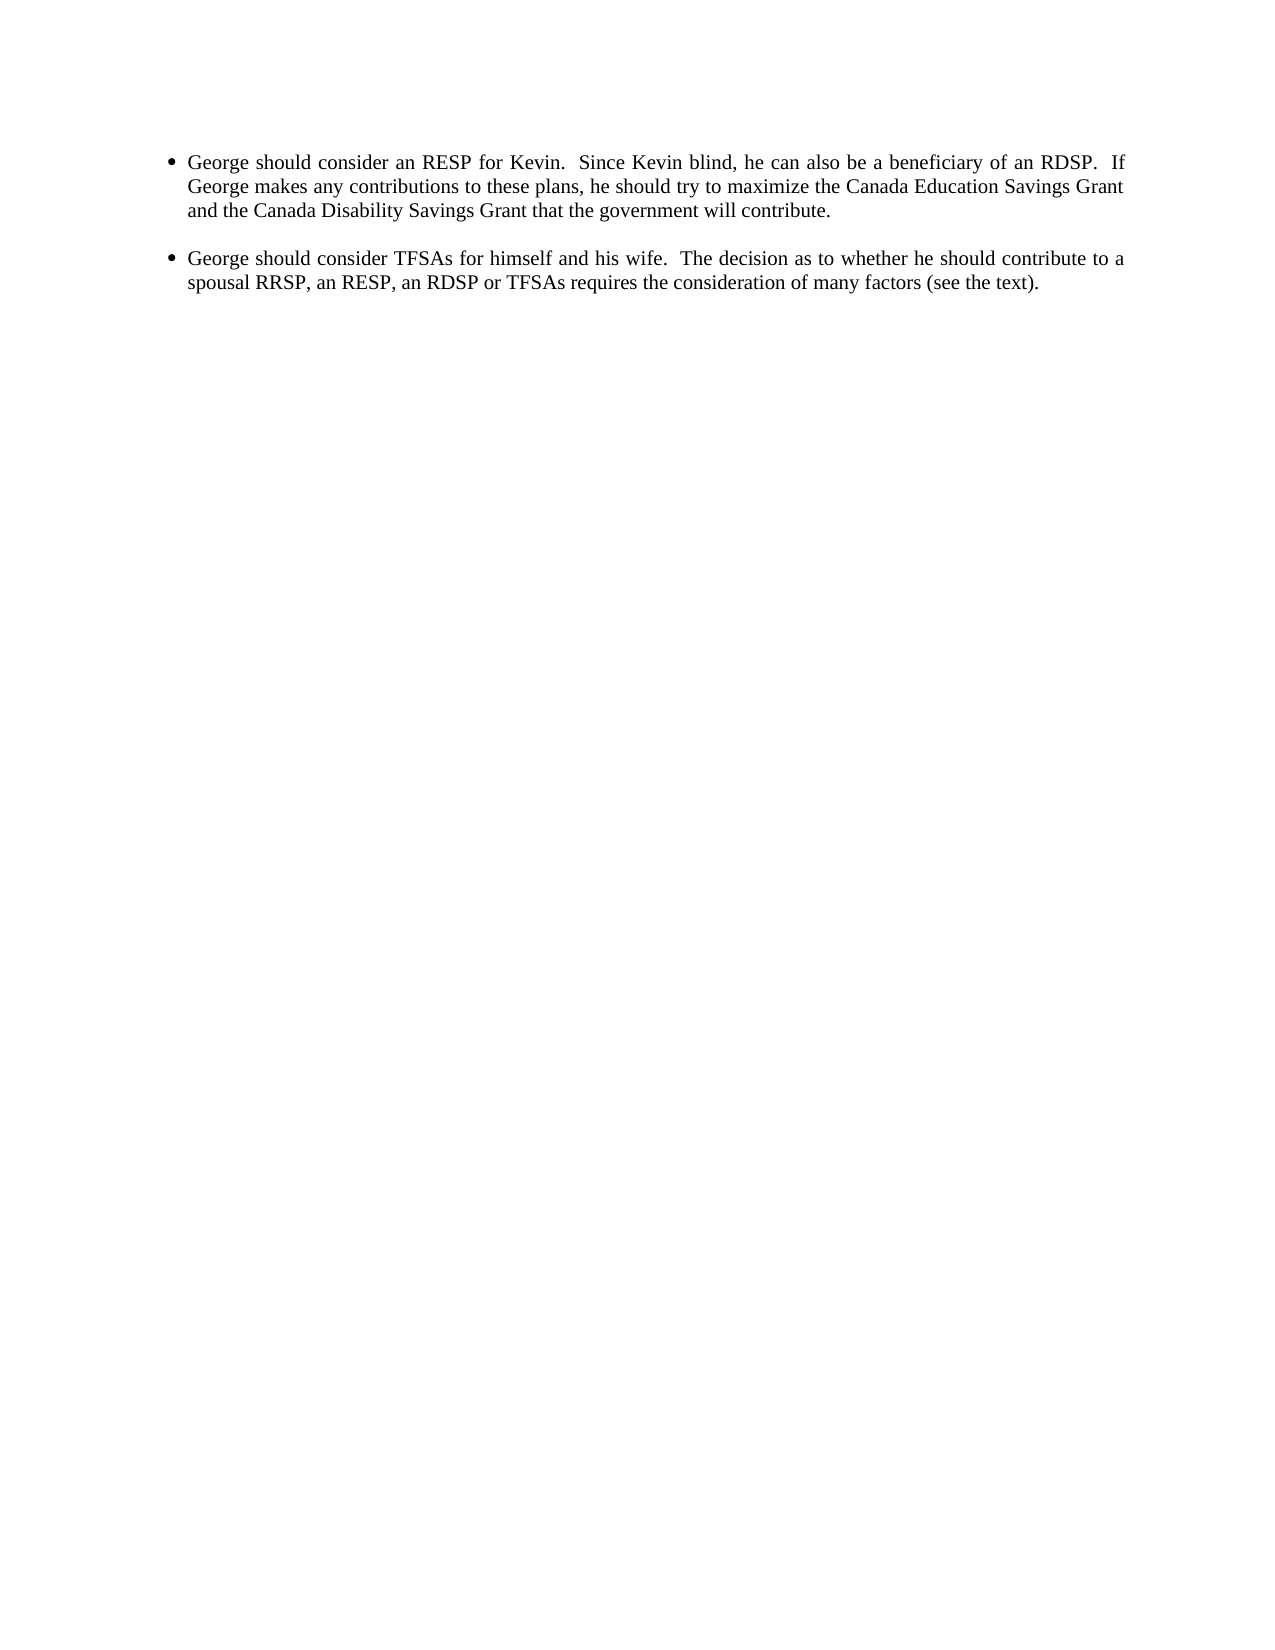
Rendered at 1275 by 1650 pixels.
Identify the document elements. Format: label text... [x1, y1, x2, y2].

text George should consider an RESP for Kevin. Since Kevin blind, he can also be a beneficiary of an RDSP. If George makes any contributions to these plans, he should try to maximize the Canada Education Savings Grant and the Canada Disability Savings Grant that the government will contribute. [168, 150, 1125, 222]
text George should consider TFSAs for himself and his wife. The decision as to whether he should contribute to a spousal RRSP, an RESP, an RDSP or TFSAs requires the consideration of many factors (see the text). [168, 246, 1125, 294]
